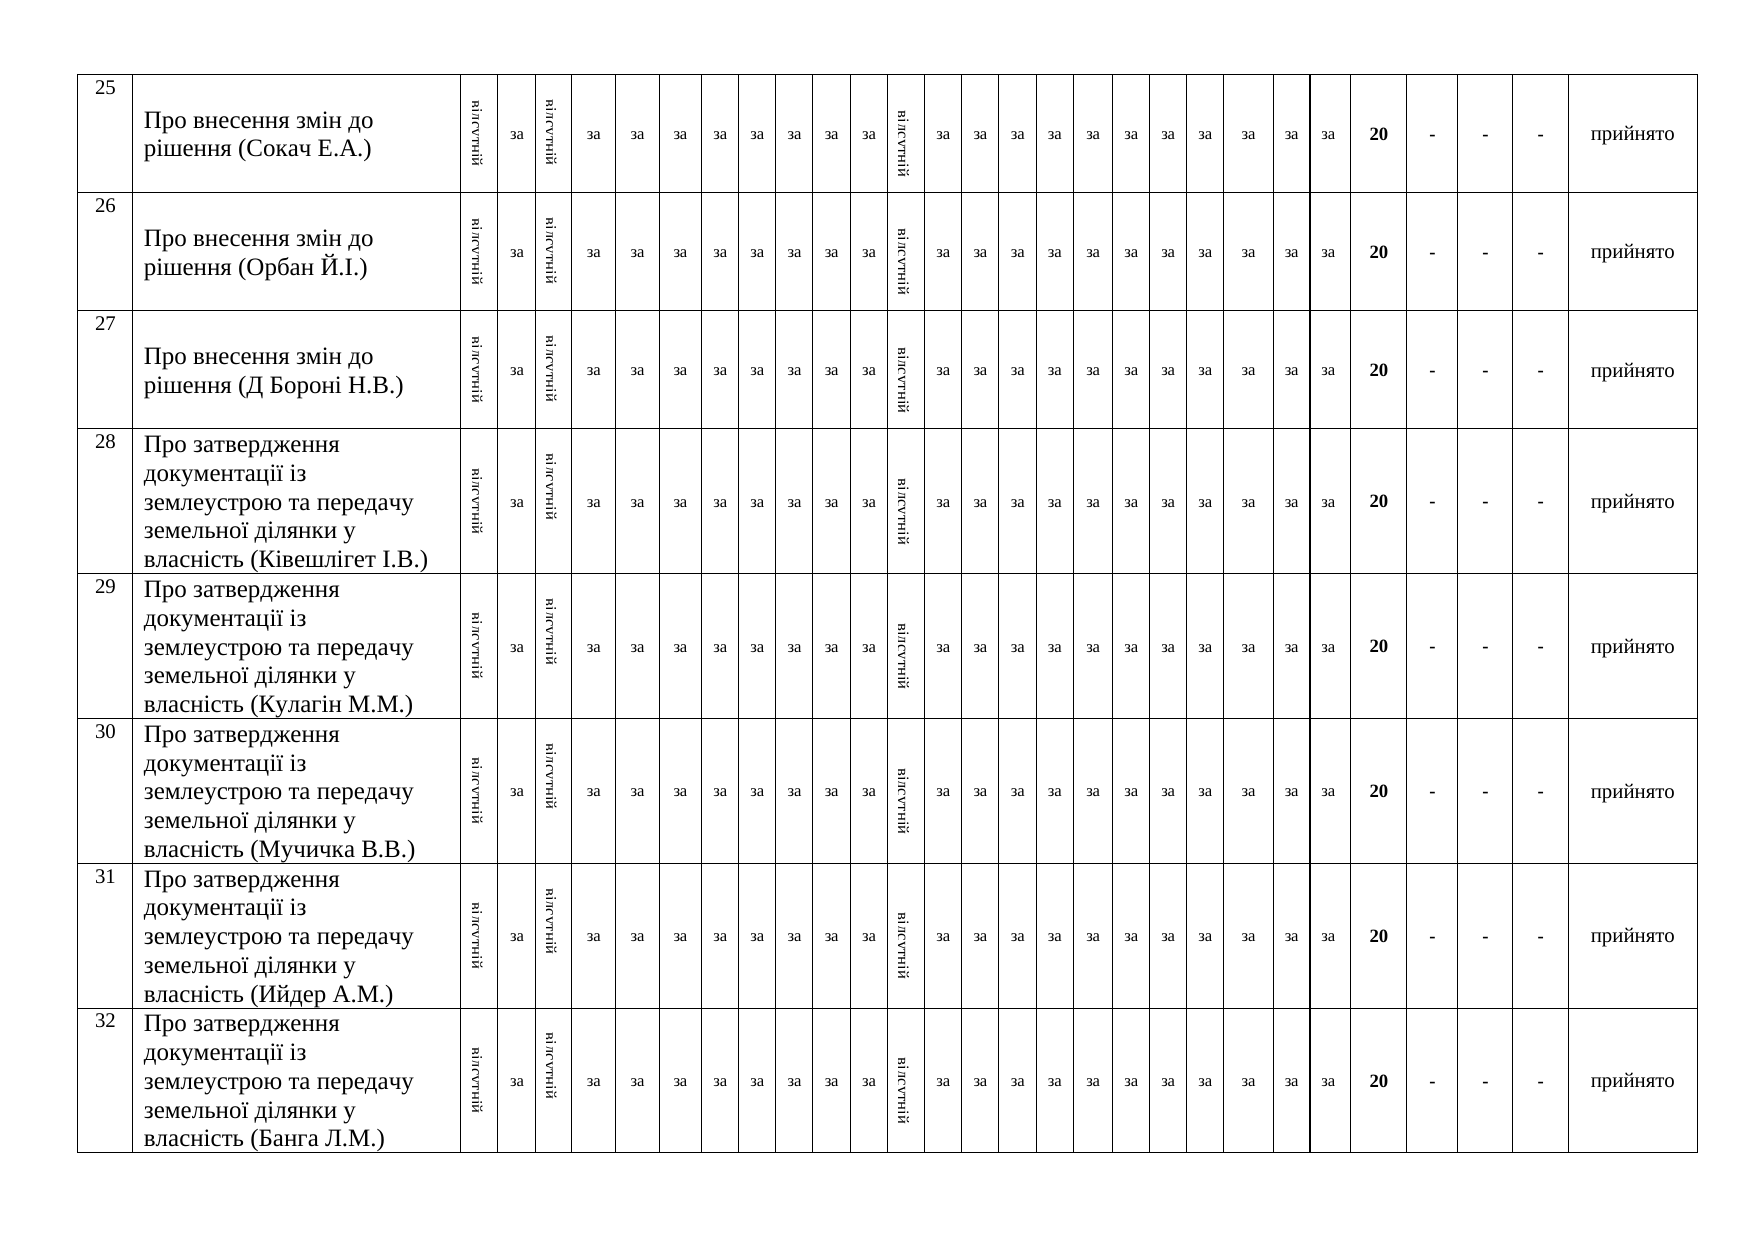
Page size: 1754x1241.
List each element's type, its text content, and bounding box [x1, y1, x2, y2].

table_cell за [1113, 1009, 1149, 1152]
table_cell за [1311, 311, 1350, 428]
table_cell відсутній [461, 75, 497, 192]
table_cell - [1407, 1009, 1457, 1152]
table_cell за [702, 1009, 738, 1152]
table_cell за [739, 75, 775, 192]
table_cell за [1150, 719, 1186, 863]
table_cell за [1187, 311, 1223, 428]
table_cell за [1037, 864, 1073, 1007]
table_cell за [1150, 1009, 1186, 1152]
table_cell за [1074, 75, 1112, 192]
table_cell за [1311, 193, 1350, 310]
table_cell за [925, 1009, 961, 1152]
table_cell за [572, 719, 615, 863]
table_cell за [813, 429, 850, 573]
table_cell Про затвердження документації із землеустрою та передачу земельної ділянки у власність (Кулагін М.М.) [133, 574, 460, 718]
table_cell за [1187, 574, 1223, 718]
table_cell за [999, 574, 1036, 718]
table_cell - [1513, 864, 1568, 1007]
table_cell за [1224, 75, 1273, 192]
table_cell за [851, 193, 887, 310]
table_cell за [1037, 75, 1073, 192]
table_cell за [616, 574, 659, 718]
table_cell за [1074, 574, 1112, 718]
table_cell 32 [78, 1009, 132, 1152]
table_cell за [1187, 429, 1223, 573]
table_cell відсутній [888, 75, 924, 192]
table_cell - [1458, 193, 1512, 310]
table_cell за [962, 719, 998, 863]
table_cell за [498, 193, 535, 310]
table_cell за [925, 193, 961, 310]
table_cell - [1513, 719, 1568, 863]
table_cell - [1458, 1009, 1512, 1152]
table_cell прийнято [1569, 311, 1697, 428]
table_cell відсутній [536, 75, 571, 192]
table_cell за [660, 429, 701, 573]
table_cell за [572, 429, 615, 573]
table_cell за [1113, 429, 1149, 573]
table_cell за [702, 574, 738, 718]
table_cell - [1513, 1009, 1568, 1152]
table_cell відсутній [888, 574, 924, 718]
table_cell за [1187, 75, 1223, 192]
table_cell за [999, 193, 1036, 310]
table_cell відсутній [536, 719, 571, 863]
table_cell - [1407, 864, 1457, 1007]
table_cell за [999, 75, 1036, 192]
table_cell за [851, 311, 887, 428]
table_cell за [1274, 193, 1309, 310]
table_cell за [572, 311, 615, 428]
table_cell за [739, 574, 775, 718]
table_cell за [1074, 193, 1112, 310]
table_cell за [1187, 719, 1223, 863]
table_cell за [1074, 429, 1112, 573]
table_cell за [616, 429, 659, 573]
table_cell за [739, 311, 775, 428]
table_cell за [1150, 311, 1186, 428]
table_cell за [813, 719, 850, 863]
table_cell відсутній [536, 574, 571, 718]
table_cell за [813, 75, 850, 192]
table_cell за [925, 574, 961, 718]
table_cell за [572, 1009, 615, 1152]
table_cell за [851, 75, 887, 192]
table_cell за [739, 864, 775, 1007]
table_cell прийнято [1569, 193, 1697, 310]
table_cell за [813, 864, 850, 1007]
table_cell за [1224, 193, 1273, 310]
table_cell за [702, 429, 738, 573]
table_cell за [776, 1009, 812, 1152]
table_cell за [925, 719, 961, 863]
table_cell за [1187, 193, 1223, 310]
table_cell - [1407, 574, 1457, 718]
table_cell відсутній [888, 1009, 924, 1152]
table_cell за [1274, 311, 1309, 428]
table_cell за [660, 75, 701, 192]
table_cell за [660, 193, 701, 310]
table_cell 20 [1351, 311, 1406, 428]
table_cell за [999, 1009, 1036, 1152]
table_cell 25 [78, 75, 132, 192]
table_cell за [999, 311, 1036, 428]
table_cell за [1274, 574, 1309, 718]
table_cell за [813, 574, 850, 718]
table_cell - [1458, 719, 1512, 863]
table_cell за [1074, 719, 1112, 863]
table_cell за [776, 864, 812, 1007]
table_cell за [572, 193, 615, 310]
table_cell за [851, 864, 887, 1007]
table_cell за [962, 1009, 998, 1152]
table_cell відсутній [888, 193, 924, 310]
table_cell відсутній [461, 429, 497, 573]
table_cell за [702, 311, 738, 428]
table_cell відсутній [461, 864, 497, 1007]
table_cell відсутній [888, 719, 924, 863]
table_cell - [1407, 719, 1457, 863]
table_cell - [1513, 574, 1568, 718]
table_cell за [1150, 193, 1186, 310]
table_cell відсутній [536, 1009, 571, 1152]
table_cell за [1037, 311, 1073, 428]
table_cell за [813, 193, 850, 310]
table_cell за [739, 193, 775, 310]
table_cell 31 [78, 864, 132, 1007]
table_cell за [851, 574, 887, 718]
table_cell відсутній [461, 719, 497, 863]
table_cell за [1037, 429, 1073, 573]
table_cell прийнято [1569, 75, 1697, 192]
table_cell за [616, 193, 659, 310]
table_cell відсутній [888, 429, 924, 573]
table_cell 20 [1351, 75, 1406, 192]
table_cell за [702, 193, 738, 310]
table_cell 27 [78, 311, 132, 428]
table_cell Про затвердження документації із землеустрою та передачу земельної ділянки у власність (Банга Л.М.) [133, 1009, 460, 1152]
table_cell за [1311, 75, 1350, 192]
table_cell прийнято [1569, 719, 1697, 863]
table_cell прийнято [1569, 864, 1697, 1007]
table_cell за [616, 719, 659, 863]
table_cell 20 [1351, 864, 1406, 1007]
table_cell за [776, 574, 812, 718]
table_cell за [498, 574, 535, 718]
table_cell за [962, 193, 998, 310]
table_cell за [1311, 719, 1350, 863]
table_cell відсутній [536, 193, 571, 310]
table_cell 30 [78, 719, 132, 863]
table_cell прийнято [1569, 574, 1697, 718]
table_cell за [1274, 1009, 1309, 1152]
table_cell за [1037, 193, 1073, 310]
table_cell за [1037, 719, 1073, 863]
table_cell за [702, 719, 738, 863]
table_cell за [1311, 429, 1350, 573]
table_cell за [1113, 864, 1149, 1007]
table_cell за [660, 864, 701, 1007]
table_cell 20 [1351, 574, 1406, 718]
table_cell за [999, 719, 1036, 863]
table_cell за [739, 719, 775, 863]
table_cell за [572, 574, 615, 718]
table_cell за [572, 864, 615, 1007]
table_cell за [1224, 719, 1273, 863]
table_cell за [813, 311, 850, 428]
table_cell за [776, 75, 812, 192]
table_cell за [498, 429, 535, 573]
table_cell за [616, 864, 659, 1007]
table_cell за [498, 1009, 535, 1152]
table_cell за [1187, 1009, 1223, 1152]
table_cell за [999, 864, 1036, 1007]
table_cell за [1074, 864, 1112, 1007]
table_cell за [851, 429, 887, 573]
table_cell - [1407, 75, 1457, 192]
table_cell прийнято [1569, 1009, 1697, 1152]
table_cell за [925, 311, 961, 428]
table_cell 20 [1351, 719, 1406, 863]
table_cell за [1224, 429, 1273, 573]
table_cell відсутній [888, 311, 924, 428]
table_cell відсутній [461, 193, 497, 310]
table_cell - [1458, 75, 1512, 192]
table_cell відсутній [461, 311, 497, 428]
table_cell 29 [78, 574, 132, 718]
table_cell за [1037, 1009, 1073, 1152]
table_cell 20 [1351, 193, 1406, 310]
table_cell - [1407, 429, 1457, 573]
table_cell за [776, 311, 812, 428]
table_cell за [702, 864, 738, 1007]
table_cell за [660, 719, 701, 863]
table_cell Про затвердження документації із землеустрою та передачу земельної ділянки у власність (Ківешлігет І.В.) [133, 429, 460, 573]
table_cell Про внесення змін до рішення (Сокач Е.А.) [133, 75, 460, 192]
table_cell 20 [1351, 1009, 1406, 1152]
table_cell за [1311, 1009, 1350, 1152]
table_cell за [1074, 1009, 1112, 1152]
table_cell за [1150, 864, 1186, 1007]
table_cell Про внесення змін до рішення (Орбан Й.І.) [133, 193, 460, 310]
table_cell Про затвердження документації із землеустрою та передачу земельної ділянки у власність (Ийдер А.М.) [133, 864, 460, 1007]
table_cell - [1513, 193, 1568, 310]
table_cell за [999, 429, 1036, 573]
table_cell за [1311, 574, 1350, 718]
table_cell за [1224, 864, 1273, 1007]
table_cell Про внесення змін до рішення (Д Бороні Н.В.) [133, 311, 460, 428]
table_cell за [1150, 574, 1186, 718]
table_cell за [1150, 429, 1186, 573]
table_cell за [1074, 311, 1112, 428]
table_cell - [1513, 311, 1568, 428]
table_cell за [1113, 574, 1149, 718]
table_cell за [962, 429, 998, 573]
table_cell за [1274, 429, 1309, 573]
table_cell за [1187, 864, 1223, 1007]
table_cell за [498, 311, 535, 428]
table_cell за [702, 75, 738, 192]
table_cell за [962, 574, 998, 718]
table_cell за [572, 75, 615, 192]
table_cell за [660, 574, 701, 718]
table_cell за [1274, 75, 1309, 192]
table_cell за [616, 311, 659, 428]
table_cell - [1407, 311, 1457, 428]
table_cell 26 [78, 193, 132, 310]
table_cell відсутній [461, 1009, 497, 1152]
table_cell Про затвердження документації із землеустрою та передачу земельної ділянки у власність (Мучичка В.В.) [133, 719, 460, 863]
table_cell за [739, 1009, 775, 1152]
table_cell за [739, 429, 775, 573]
table_cell - [1513, 75, 1568, 192]
table_cell за [1113, 75, 1149, 192]
table_cell прийнято [1569, 429, 1697, 573]
table_cell - [1458, 429, 1512, 573]
table_cell 20 [1351, 429, 1406, 573]
table_cell відсутній [536, 864, 571, 1007]
table_cell за [1113, 719, 1149, 863]
table_cell - [1458, 864, 1512, 1007]
table_cell за [1311, 864, 1350, 1007]
table_cell - [1458, 311, 1512, 428]
table_cell відсутній [888, 864, 924, 1007]
table_cell за [660, 1009, 701, 1152]
table_cell відсутній [536, 429, 571, 573]
table_cell за [925, 429, 961, 573]
table_cell за [925, 864, 961, 1007]
table_cell за [776, 193, 812, 310]
table_cell за [616, 1009, 659, 1152]
table_cell за [851, 719, 887, 863]
table_cell за [1274, 719, 1309, 863]
table_cell за [962, 75, 998, 192]
table_cell - [1407, 193, 1457, 310]
table_cell за [498, 75, 535, 192]
table_cell - [1458, 574, 1512, 718]
table_cell за [1274, 864, 1309, 1007]
table_cell за [962, 864, 998, 1007]
table_cell за [1224, 1009, 1273, 1152]
table_cell 28 [78, 429, 132, 573]
table_cell за [813, 1009, 850, 1152]
table_cell - [1513, 429, 1568, 573]
table_cell відсутній [461, 574, 497, 718]
table_cell відсутній [536, 311, 571, 428]
table_cell за [1224, 574, 1273, 718]
table_cell за [925, 75, 961, 192]
table_cell за [1150, 75, 1186, 192]
table_cell за [1224, 311, 1273, 428]
table_cell за [660, 311, 701, 428]
table_cell за [616, 75, 659, 192]
table_cell за [1113, 193, 1149, 310]
table_cell за [1113, 311, 1149, 428]
table_cell за [498, 864, 535, 1007]
table_cell за [776, 719, 812, 863]
table_cell за [498, 719, 535, 863]
table_cell за [776, 429, 812, 573]
table_cell за [851, 1009, 887, 1152]
table_cell за [962, 311, 998, 428]
table_cell за [1037, 574, 1073, 718]
